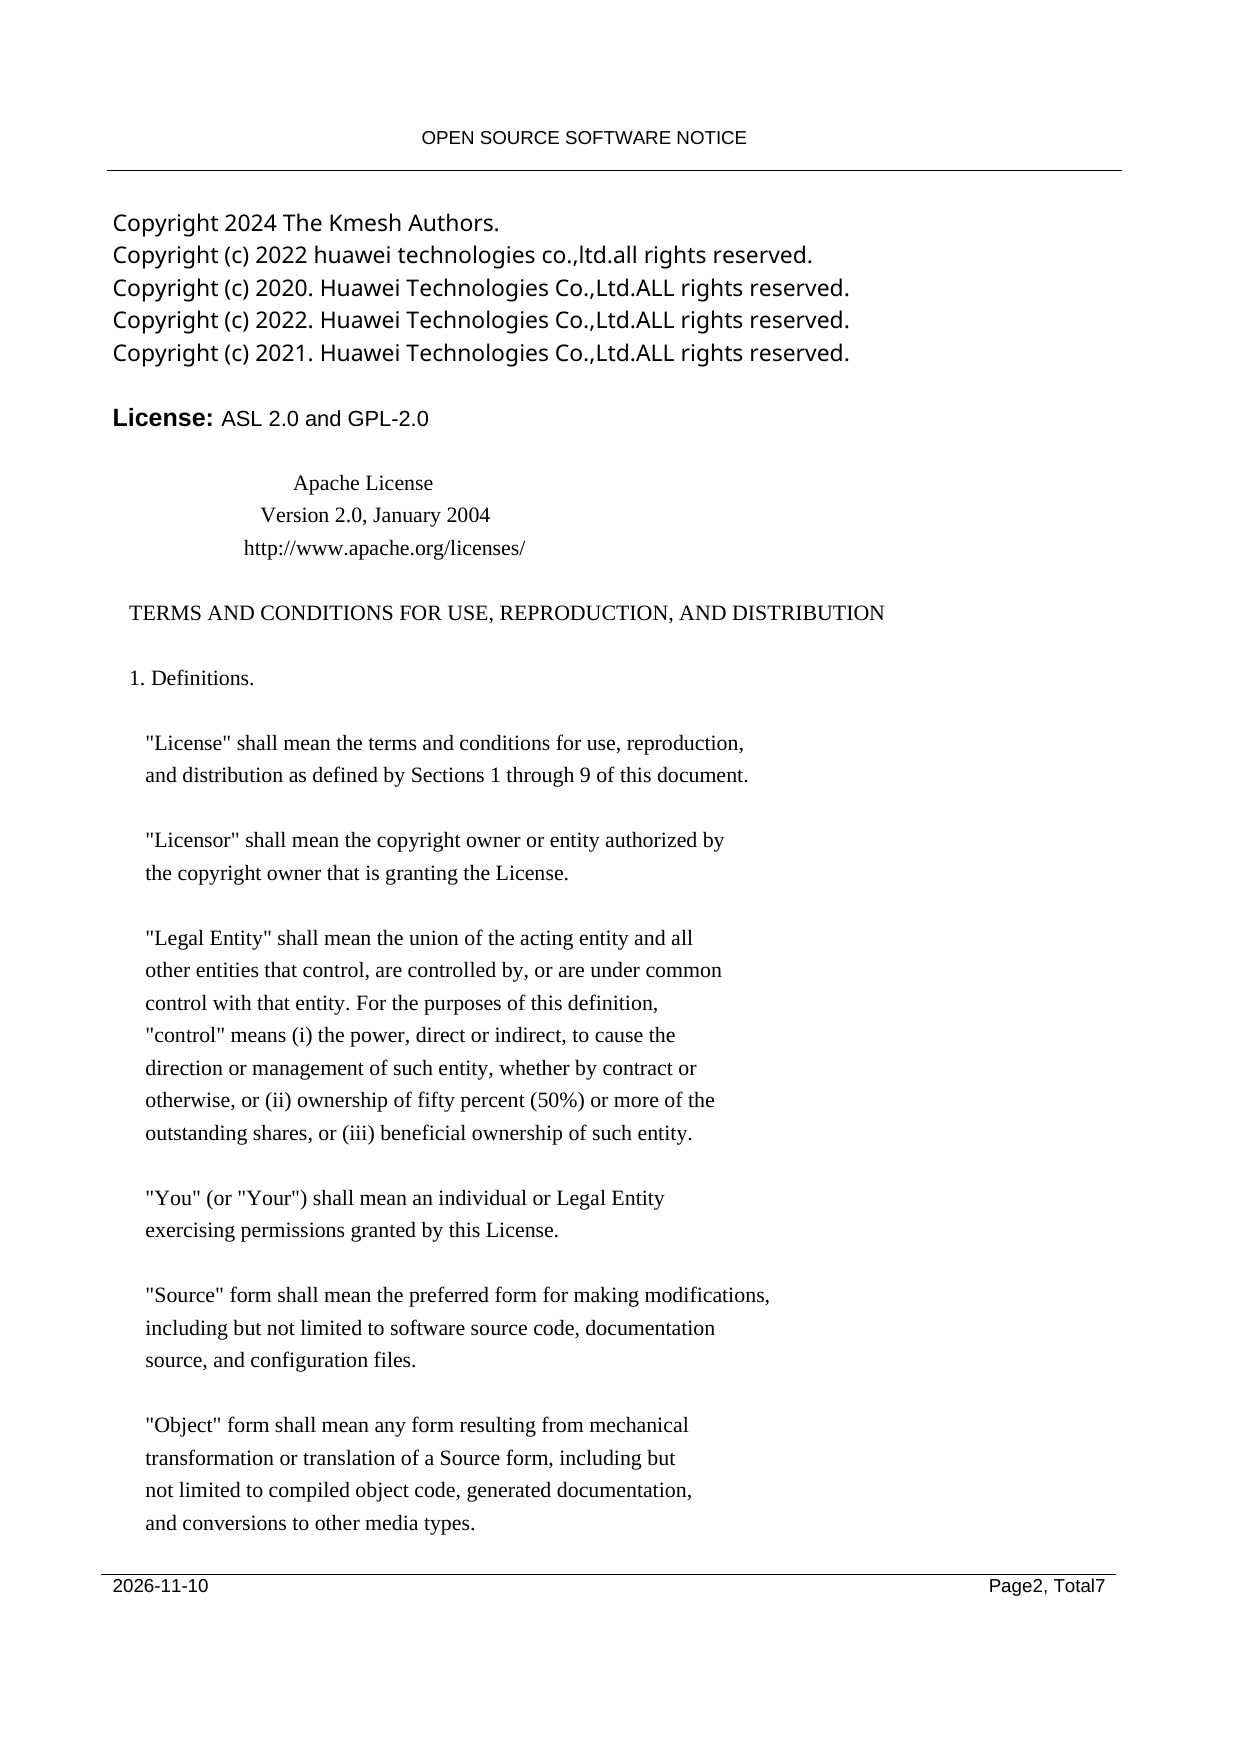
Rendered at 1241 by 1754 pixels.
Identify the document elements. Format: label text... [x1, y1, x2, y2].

text License: ASL 2.0 and GPL-2.0 [112, 401, 1128, 434]
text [112, 434, 1128, 1539]
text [112, 206, 1128, 401]
